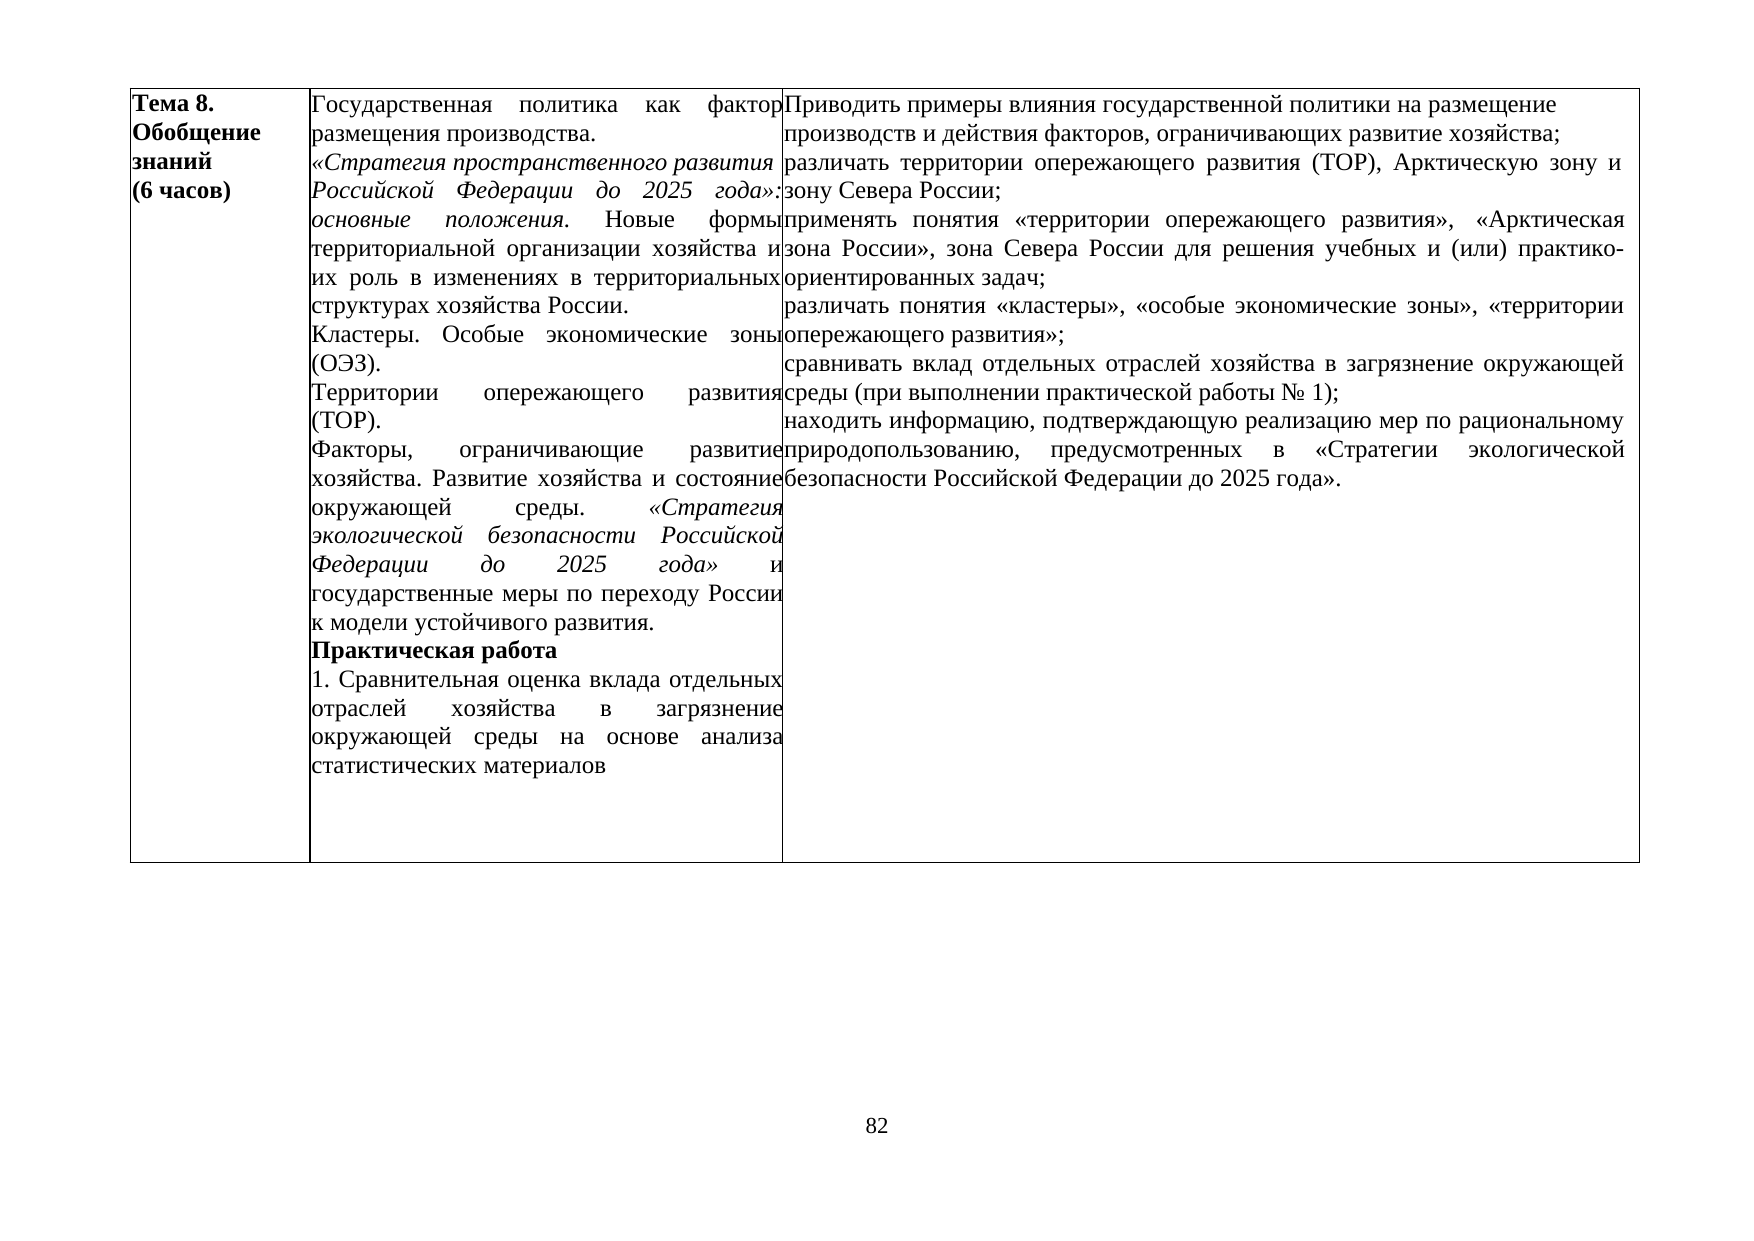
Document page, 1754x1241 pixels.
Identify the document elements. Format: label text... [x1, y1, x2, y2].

table_header Государственная политика как фактор размещения производства. «Стратегия пространственного развития Российской Федерации до 2025 года»: основные положения. Новые формы территориальной организации хозяйства и их роль в изменениях в территориальных структурах хозяйства России. Кластеры. Особые экономические зоны (ОЭЗ). Территории опережающего развития (ТОР). Факторы, ограничивающие развитие хозяйства. Развитие хозяйства и состояние окружающей среды. «Стратегия экологической безопасности Российской Федерации до 2025 года» и государственные меры по переходу России к модели устойчивого развития. Практическая работа 1. Сравнительная оценка вклада отдельных отраслей хозяйства в загрязнение окружающей среды на основе анализа статистических материалов [311, 89, 782, 862]
table_header Тема 8. Обобщение знаний (6 часов) [131, 89, 309, 862]
table_header Приводить примеры влияния государственной политики на размещение производств и действия факторов, ограничивающих развитие хозяйства; различать территории опережающего развития (ТОР), Арктическую зону и зону Севера России; применять понятия «территории опережающего развития», «Арктическая зона России», зона Севера России для решения учебных и (или) практико- ориентированных задач; различать понятия «кластеры», «особые экономические зоны», «территории опережающего развития»; сравнивать вклад отдельных отраслей хозяйства в загрязнение окружающей среды (при выполнении практической работы № 1); находить информацию, подтверждающую реализацию мер по рациональному природопользованию, предусмотренных в «Стратегии экологической безопасности Российской Федерации до 2025 года». [783, 89, 1639, 862]
